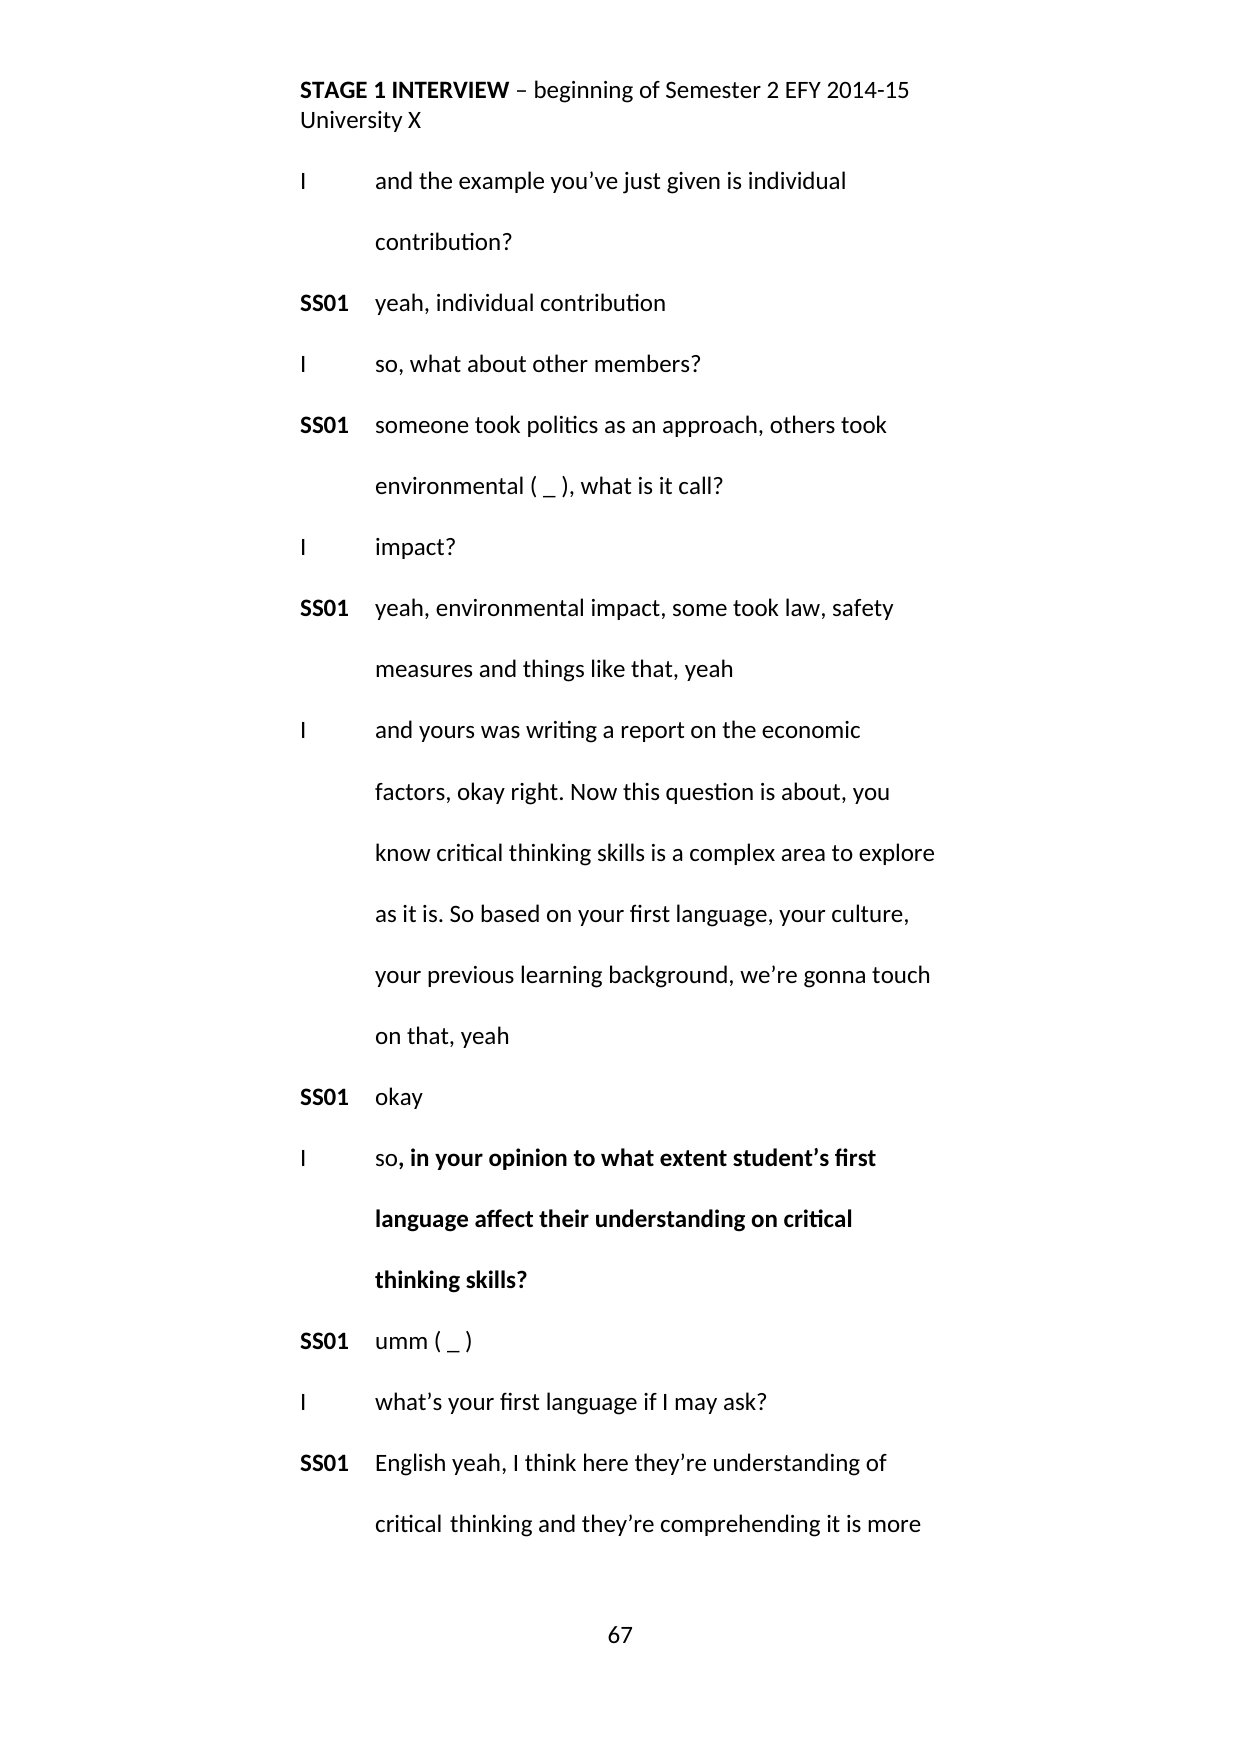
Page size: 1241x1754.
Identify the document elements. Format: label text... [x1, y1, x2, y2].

text I impact? [300, 532, 940, 562]
text I so, what about other members? [300, 348, 940, 379]
text SS01 yeah, environmental impact, some took law, safety measures and things like that, yeah [300, 593, 940, 684]
text I and the example you’ve just given is individual contribution? [300, 165, 940, 257]
text I and yours was writing a report on the economic factors, okay right. Now this question is about, you know critical thinking skills is a complex area to explore as it is. So based on your first language, your culture, your previous learning background, we’re gonna touch on that, yeah [300, 715, 940, 1050]
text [300, 1447, 940, 1539]
text SS01 umm ( _ ) [300, 1325, 940, 1356]
text I so, in your opinion to what extent student’s first language affect their understanding on critical thinking skills? [300, 1142, 940, 1294]
text SS01 okay [300, 1081, 940, 1111]
text SS01 someone took politics as an approach, others took environmental ( _ ), what is it call? [300, 409, 940, 501]
text I what’s your first language if I may ask? [300, 1386, 940, 1417]
text SS01 yeah, individual contribution [300, 287, 940, 318]
